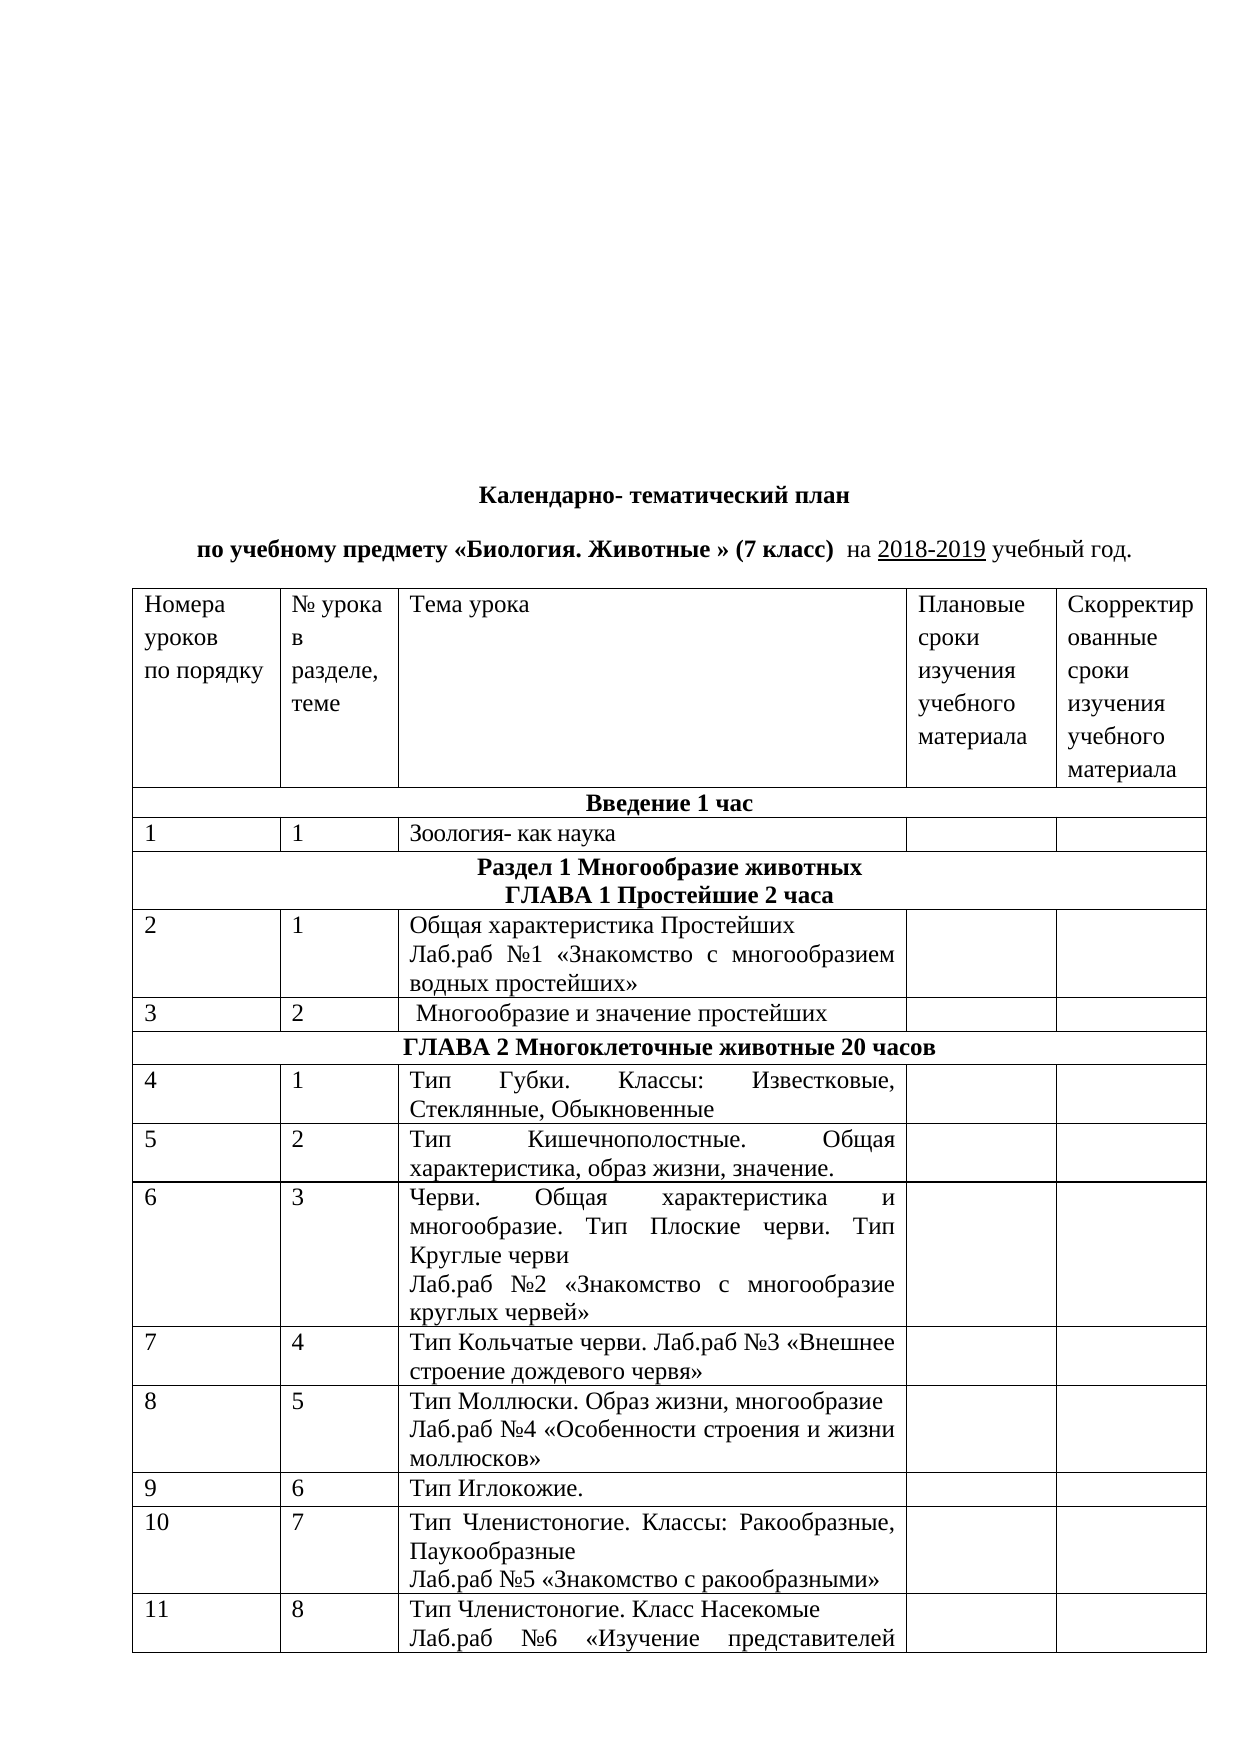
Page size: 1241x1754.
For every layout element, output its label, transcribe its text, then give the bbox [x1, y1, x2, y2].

table_cell [907, 1124, 1056, 1181]
table_cell [907, 910, 1056, 997]
table_cell 3 [281, 1183, 398, 1326]
table_cell 8 [133, 1386, 280, 1472]
table_cell Тип Кишечнополостные. Общая характеристика, образ жизни, значение. [399, 1124, 906, 1181]
table_cell [907, 1386, 1056, 1472]
table_header Тема урока [399, 589, 906, 787]
table_cell 5 [133, 1124, 280, 1181]
table_cell [907, 1507, 1056, 1593]
table_cell [1057, 818, 1206, 851]
table_cell [907, 818, 1056, 851]
text по учебному предмету «Биология. Животные » (7 класс) на 2018-2019 учебный год. [177, 534, 1152, 563]
table_cell [907, 1065, 1056, 1123]
table_cell Зоология- как наука [399, 818, 906, 851]
table_cell Многообразие и значение простейших [399, 998, 906, 1031]
text Календарно- тематический план [177, 480, 1152, 509]
table_cell Раздел 1 Многообразие животных ГЛАВА 1 Простейшие 2 часа [133, 852, 1206, 909]
table_cell 2 [281, 998, 398, 1031]
table_cell 6 [133, 1183, 280, 1326]
table_cell 4 [133, 1065, 280, 1123]
table_cell [1057, 1124, 1206, 1181]
table_cell 2 [281, 1124, 398, 1181]
table_cell 2 [133, 910, 280, 997]
table_cell 1 [281, 910, 398, 997]
table_cell 1 [281, 818, 398, 851]
table_cell 10 [133, 1507, 280, 1593]
table_cell 6 [281, 1473, 398, 1506]
table_header Номера уроков по порядку [133, 589, 280, 787]
table_cell 4 [281, 1327, 398, 1385]
table_cell [1057, 1183, 1206, 1326]
table_cell [1057, 910, 1206, 997]
table_cell 8 [281, 1594, 398, 1652]
table_cell 1 [281, 1065, 398, 1123]
table_cell Общая характеристика Простейших Лаб.раб №1 «Знакомство с многообразием водных простейших» [399, 910, 906, 997]
table_cell [1057, 1065, 1206, 1123]
table_cell 7 [133, 1327, 280, 1385]
table_cell [907, 1594, 1056, 1652]
table_cell [907, 1473, 1056, 1506]
table_cell 1 [133, 818, 280, 851]
table_cell Введение 1 час [133, 788, 1206, 817]
table_cell [1057, 1327, 1206, 1385]
table_cell [1057, 1507, 1206, 1593]
table_header Плановые сроки изучения учебного материала [907, 589, 1056, 787]
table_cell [399, 1594, 906, 1652]
table_cell Тип Губки. Классы: Известковые, Стеклянные, Обыкновенные [399, 1065, 906, 1123]
table_header № урока в разделе, теме [281, 589, 398, 787]
table_cell Тип Иглокожие. [399, 1473, 906, 1506]
table_cell [907, 998, 1056, 1031]
table_cell [907, 1327, 1056, 1385]
table_cell Черви. Общая характеристика и многообразие. Тип Плоские черви. Тип Круглые черви Лаб.раб №2 «Знакомство с многообразие круглых червей» [399, 1183, 906, 1326]
table_cell [1057, 998, 1206, 1031]
table_cell 5 [281, 1386, 398, 1472]
table_cell Тип Членистоногие. Классы: Ракообразные, Паукообразные Лаб.раб №5 «Знакомство с ракообразными» [399, 1507, 906, 1593]
table_cell 11 [133, 1594, 280, 1652]
table_header Скорректированные сроки изучения учебного материала [1057, 589, 1206, 787]
table_cell 3 [133, 998, 280, 1031]
table_cell ГЛАВА 2 Многоклеточные животные 20 часов [133, 1032, 1206, 1064]
table_cell Тип Кольчатые черви. Лаб.раб №3 «Внешнее строение дождевого червя» [399, 1327, 906, 1385]
table_cell [1057, 1473, 1206, 1506]
table_cell 9 [133, 1473, 280, 1506]
table_cell 7 [281, 1507, 398, 1593]
table_cell [1057, 1594, 1206, 1652]
table_cell [907, 1183, 1056, 1326]
table_cell Тип Моллюски. Образ жизни, многообразие Лаб.раб №4 «Особенности строения и жизни моллюсков» [399, 1386, 906, 1472]
table_cell [1057, 1386, 1206, 1472]
